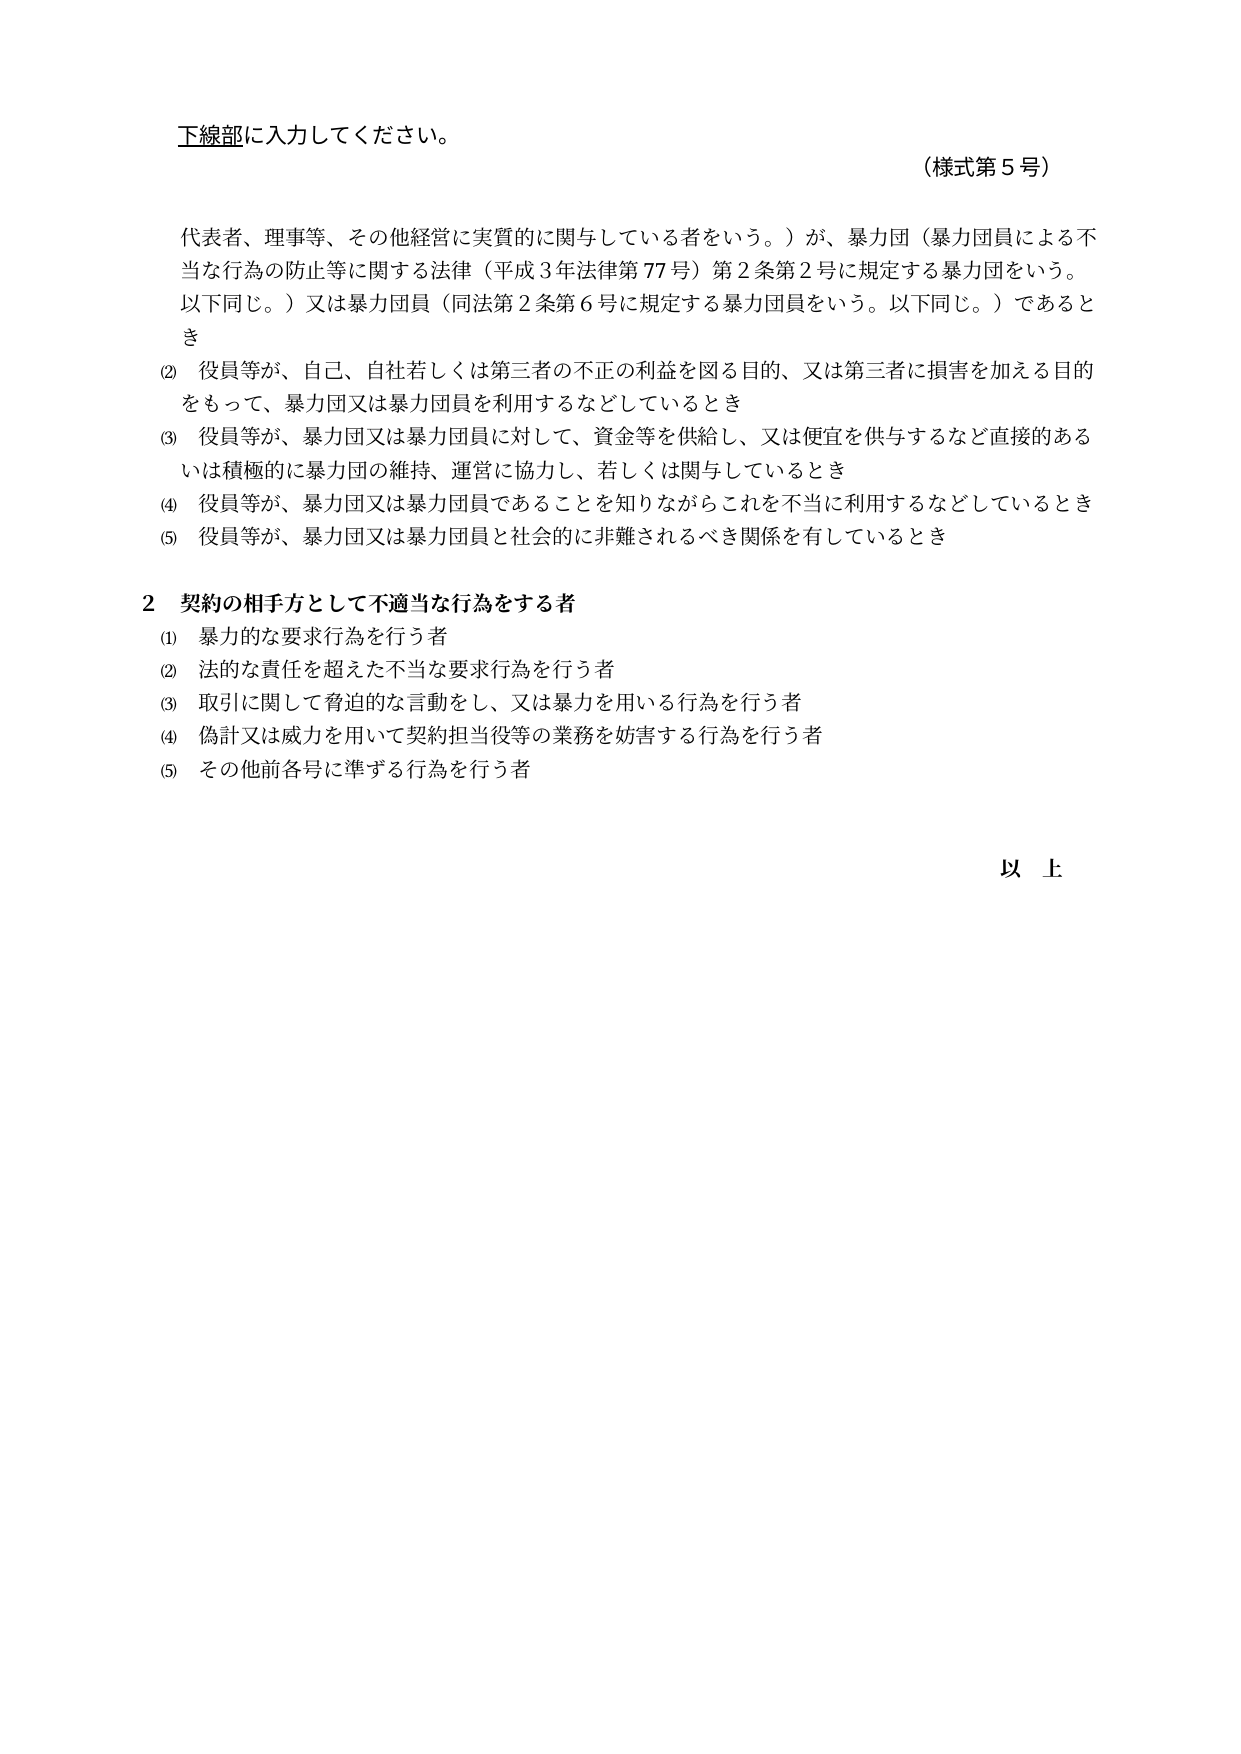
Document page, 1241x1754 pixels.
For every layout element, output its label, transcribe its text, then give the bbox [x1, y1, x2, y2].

text ２ 契約の相手方として不適当な行為をする者 [139, 585, 1101, 618]
text ⑸ 役員等が、暴力団又は暴力団員と社会的に非難されるべき関係を有しているとき [160, 519, 1101, 552]
text ⑶ 取引に関して脅迫的な言動をし、又は暴力を用いる行為を行う者 [160, 685, 1101, 718]
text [160, 220, 1101, 353]
text ⑵ 役員等が、自己、自社若しくは第三者の不正の利益を図る目的、又は第三者に損害を加える目的をもって、暴力団又は暴力団員を利用するなどしているとき [160, 353, 1101, 419]
text ⑵ 法的な責任を超えた不当な要求行為を行う者 [160, 652, 1101, 685]
text ⑸ その他前各号に準ずる行為を行う者 [160, 751, 1101, 785]
text ⑶ 役員等が、暴力団又は暴力団員に対して、資金等を供給し、又は便宜を供与するなど直接的あるいは積極的に暴力団の維持、運営に協力し、若しくは関与しているとき [160, 419, 1101, 486]
text 以 上 [177, 851, 1063, 884]
text ⑷ 役員等が、暴力団又は暴力団員であることを知りながらこれを不当に利用するなどしているとき [160, 486, 1101, 519]
text ⑴ 暴力的な要求行為を行う者 [160, 618, 1101, 652]
text ⑷ 偽計又は威力を用いて契約担当役等の業務を妨害する行為を行う者 [160, 718, 1101, 751]
